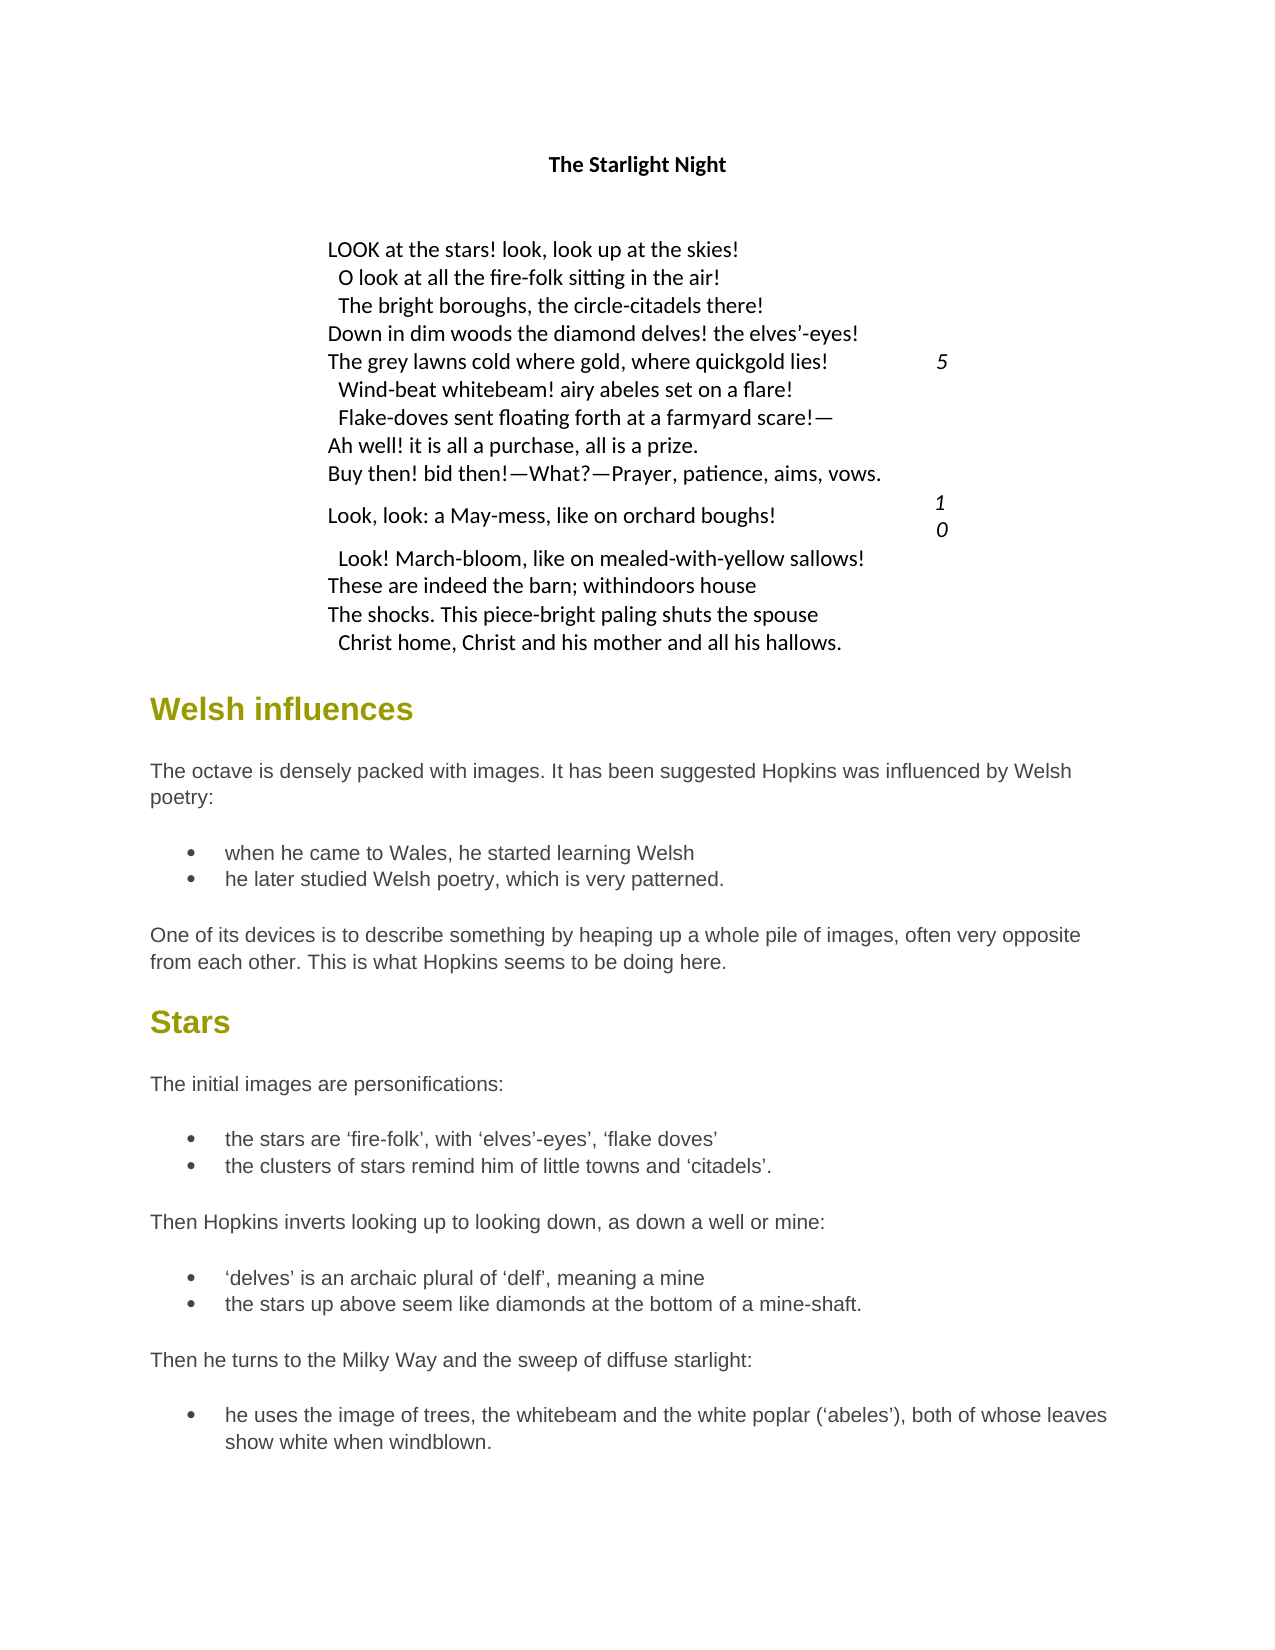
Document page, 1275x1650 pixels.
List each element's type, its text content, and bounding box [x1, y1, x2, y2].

text One of its devices is to describe something by heaping up a whole pile of images, often very opposite from each other. This is what Hopkins seems to be doing here. [150, 921, 1125, 974]
subtitle Welsh influences [150, 690, 1125, 727]
text The initial images are personifications: [150, 1069, 1125, 1096]
list the clusters of stars remind him of little towns and ‘citadels’. [187, 1151, 1125, 1178]
subtitle Stars [150, 1003, 1125, 1040]
list the stars are ‘fire-folk’, with ‘elves’-eyes’, ‘flake doves’ [187, 1125, 1125, 1151]
list the stars up above seem like diamonds at the bottom of a mine-shaft. [187, 1289, 1125, 1316]
list ‘delves’ is an archaic plural of ‘delf’, meaning a mine [187, 1263, 1125, 1289]
list he uses the image of trees, the whitebeam and the white poplar (‘abeles’), both of whose leaves show white when windblown. [187, 1401, 1125, 1454]
text Then Hopkins inverts looking up to looking down, as down a well or mine: [150, 1207, 1125, 1234]
list he later studied Welsh poetry, which is very patterned. [187, 865, 1125, 891]
list when he came to Wales, he started learning Welsh [187, 838, 1125, 865]
text Then he turns to the Milky Way and the sweep of diffuse starlight: [150, 1345, 1125, 1372]
table_header The Starlight Night [168, 150, 1107, 178]
text The octave is densely packed with images. It has been suggested Hopkins was influenced by Welsh poetry: [150, 756, 1125, 809]
table_header [168, 178, 1107, 661]
